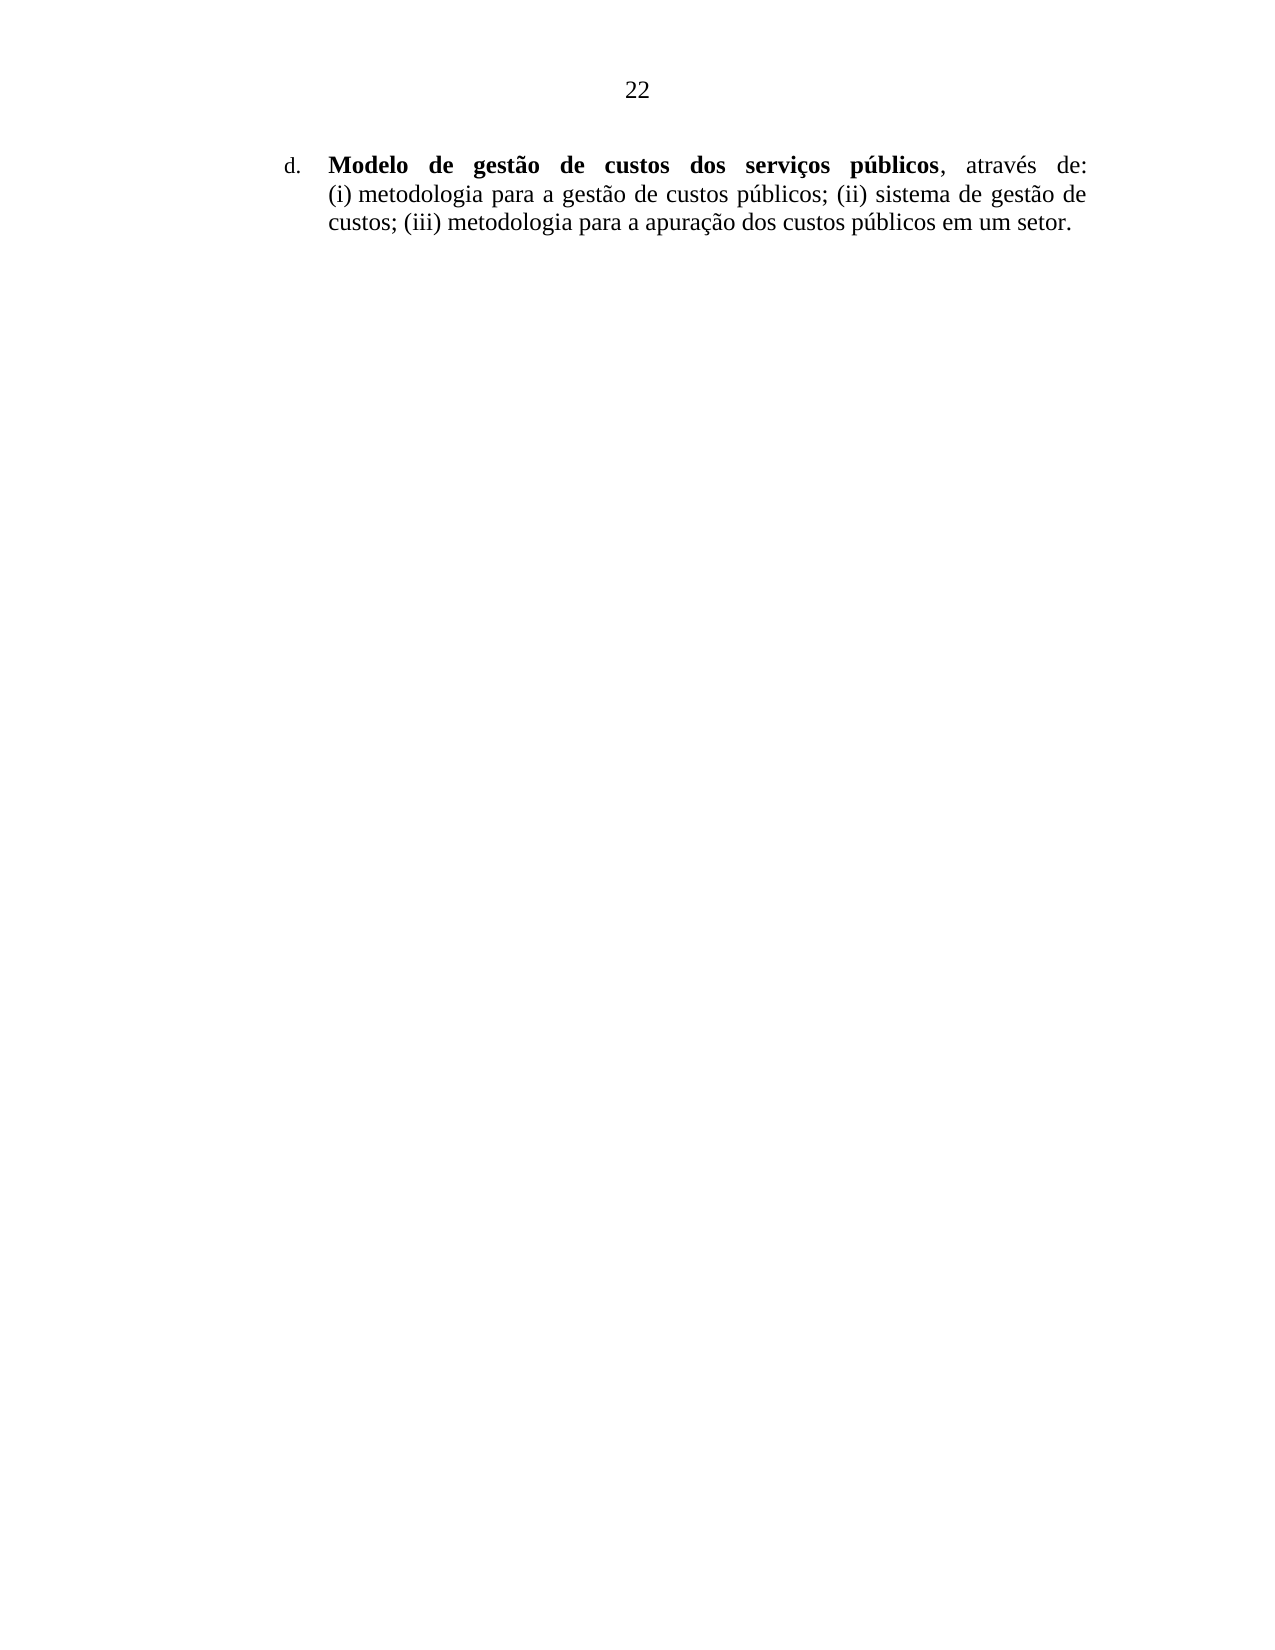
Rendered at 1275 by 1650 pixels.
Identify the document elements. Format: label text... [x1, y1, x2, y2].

list Modelo de gestão de custos dos serviços públicos, através de: (i) metodologia para a gestão de custos públicos; (ii) sistema de gestão de custos; (iii) metodologia para a apuração dos custos públicos em um setor. [284, 150, 1087, 236]
